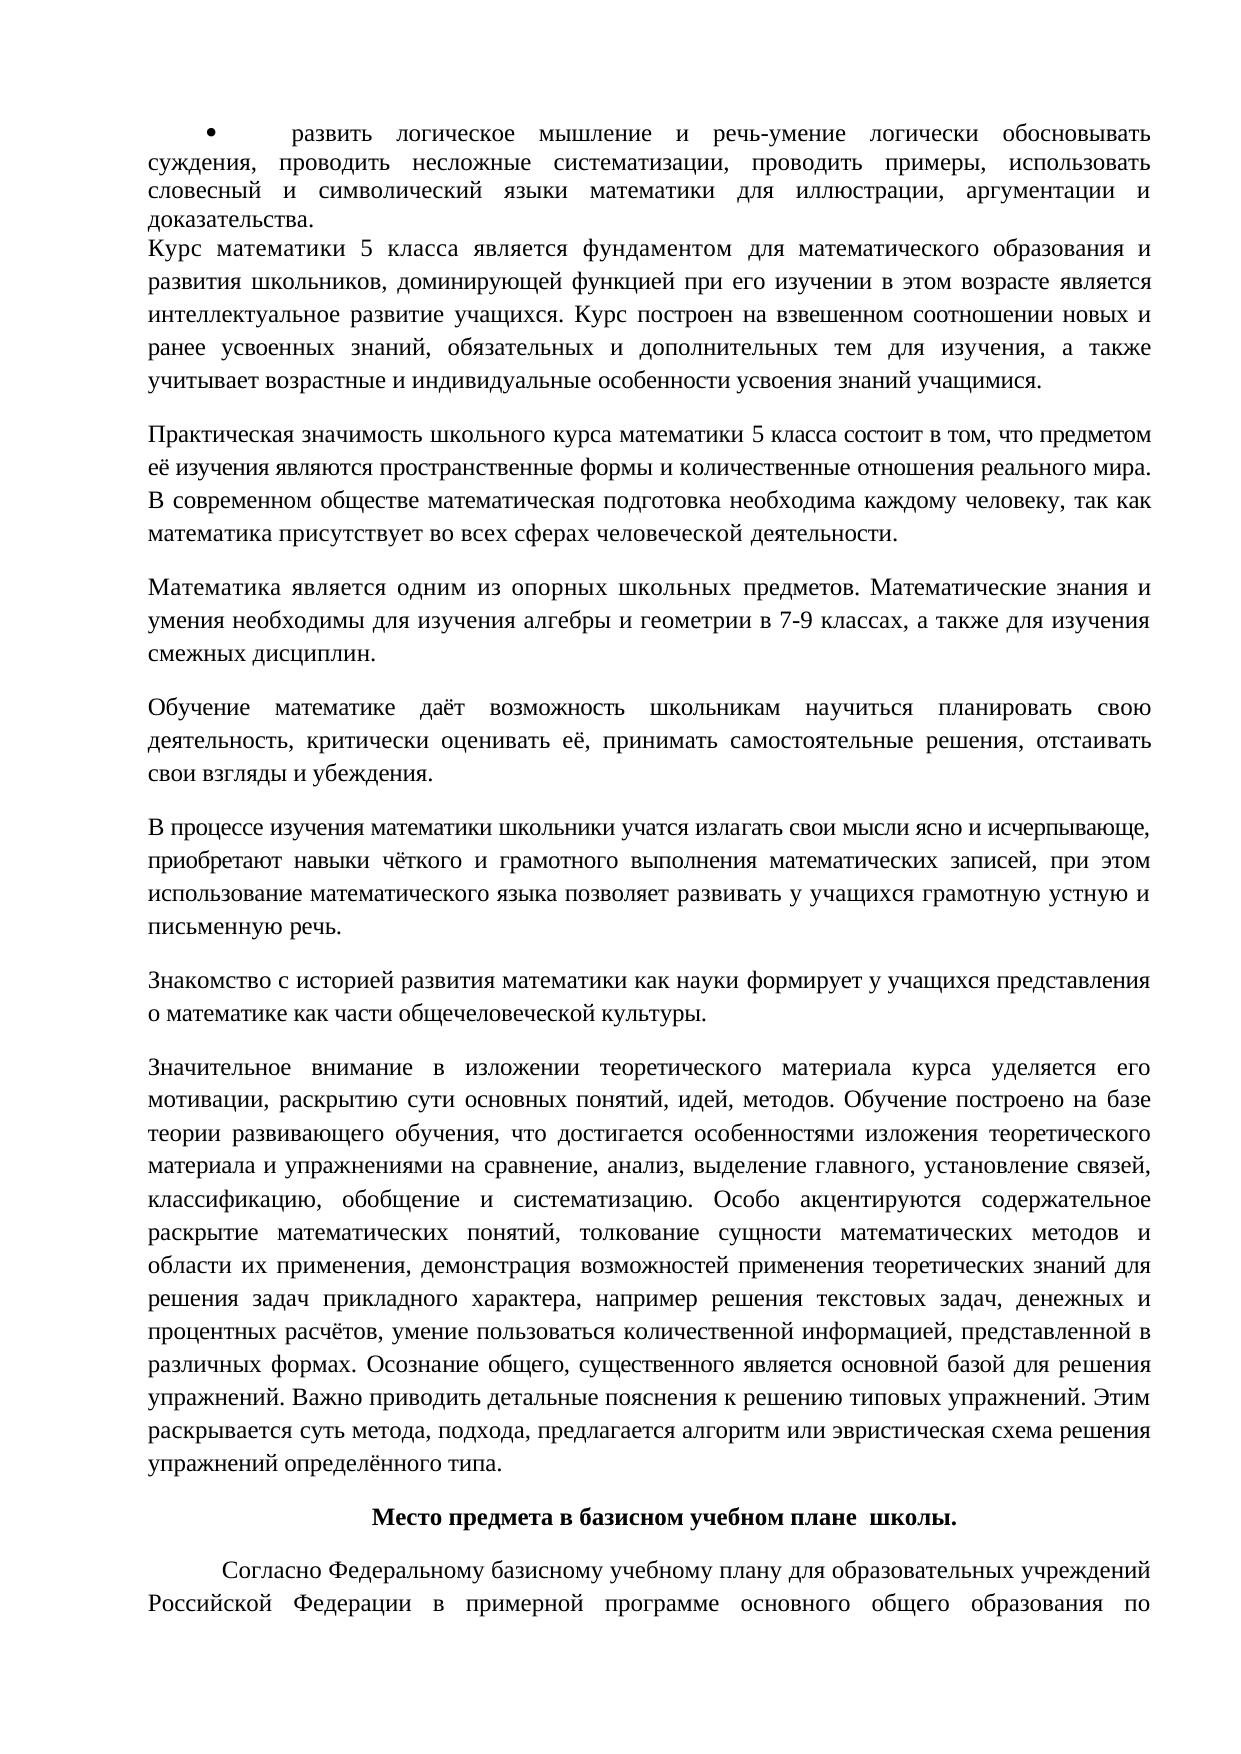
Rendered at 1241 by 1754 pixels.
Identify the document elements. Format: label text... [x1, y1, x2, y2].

text Значительное внимание в изложении теоретического материала курса уделяется его мотивации, раскрытию сути основных понятий, идей, методов. Обучение построено на базе теории развивающего обучения, что достигается особенностями изложения теоретического материала и упражнениями на сравнение, анализ, выделение главного, установление связей, классификацию, обобщение и систематизацию. Особо акцентируются содержательное раскрытие математических понятий, толкование сущности математических методов и области их применения, демонстрация возможностей применения теоретических знаний для решения задач прикладного характера, например решения текстовых задач, денежных и процентных расчётов, умение пользоваться количественной информацией, представленной в различных формах. Осознание общего, существенного является основной базой для решения упражнений. Важно приводить детальные пояснения к решению типовых упражнений. Этим раскрывается суть метода, подхода, предлагается алгоритм или эвристическая схема решения упражнений определённого типа. [148, 1052, 1151, 1477]
text Курс математики 5 класса является фундаментом для математического образования и развития школьников, доминирующей функцией при его изучении в этом возрасте является интеллектуальное развитие учащихся. Курс построен на взвешенном соотношении новых и ранее усвоенных знаний, обязательных и дополнительных тем для изучения, а также учитывает возрастные и индивидуальные особенности усвоения знаний учащимися. [148, 233, 1152, 394]
text Обучение математике даёт возможность школьникам научиться планировать свою деятельность, критически оценивать её, принимать самостоятельные решения, отстаивать свои взгляды и убеждения. [148, 692, 1152, 787]
text Математика является одним из опорных школьных предметов. Математические знания и умения необходимы для изучения алгебры и геометрии в 7-9 классах, а также для изучения смежных дисциплин. [148, 572, 1152, 667]
text Знакомство с историей развития математики как науки формирует у учащихся представления о математике как части общечеловеческой культуры. [148, 965, 1151, 1026]
text Практическая значимость школьного курса математики 5 класса состоит в том, что предметом её изучения являются пространственные формы и количественные отношения реального мира. В современном обществе математическая подготовка необходима каждому человеку, так как математика присутствует во всех сферах человеческой деятельности. [148, 419, 1152, 547]
list развить логическое мышление и речь-умение логически обосновывать суждения, проводить несложные систематизации, проводить примеры, использовать словесный и символический языки математики для иллюстрации, аргументации и доказательства. [148, 118, 1152, 233]
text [148, 1556, 1152, 1617]
text В процессе изучения математики школьники учатся излагать свои мысли ясно и исчерпывающе, приобретают навыки чёткого и грамотного выполнения математических записей, при этом использование математического языка позволяет развивать у учащихся грамотную устную и письменную речь. [148, 812, 1151, 939]
text Место предмета в базисном учебном плане школы. [118, 1502, 1152, 1530]
